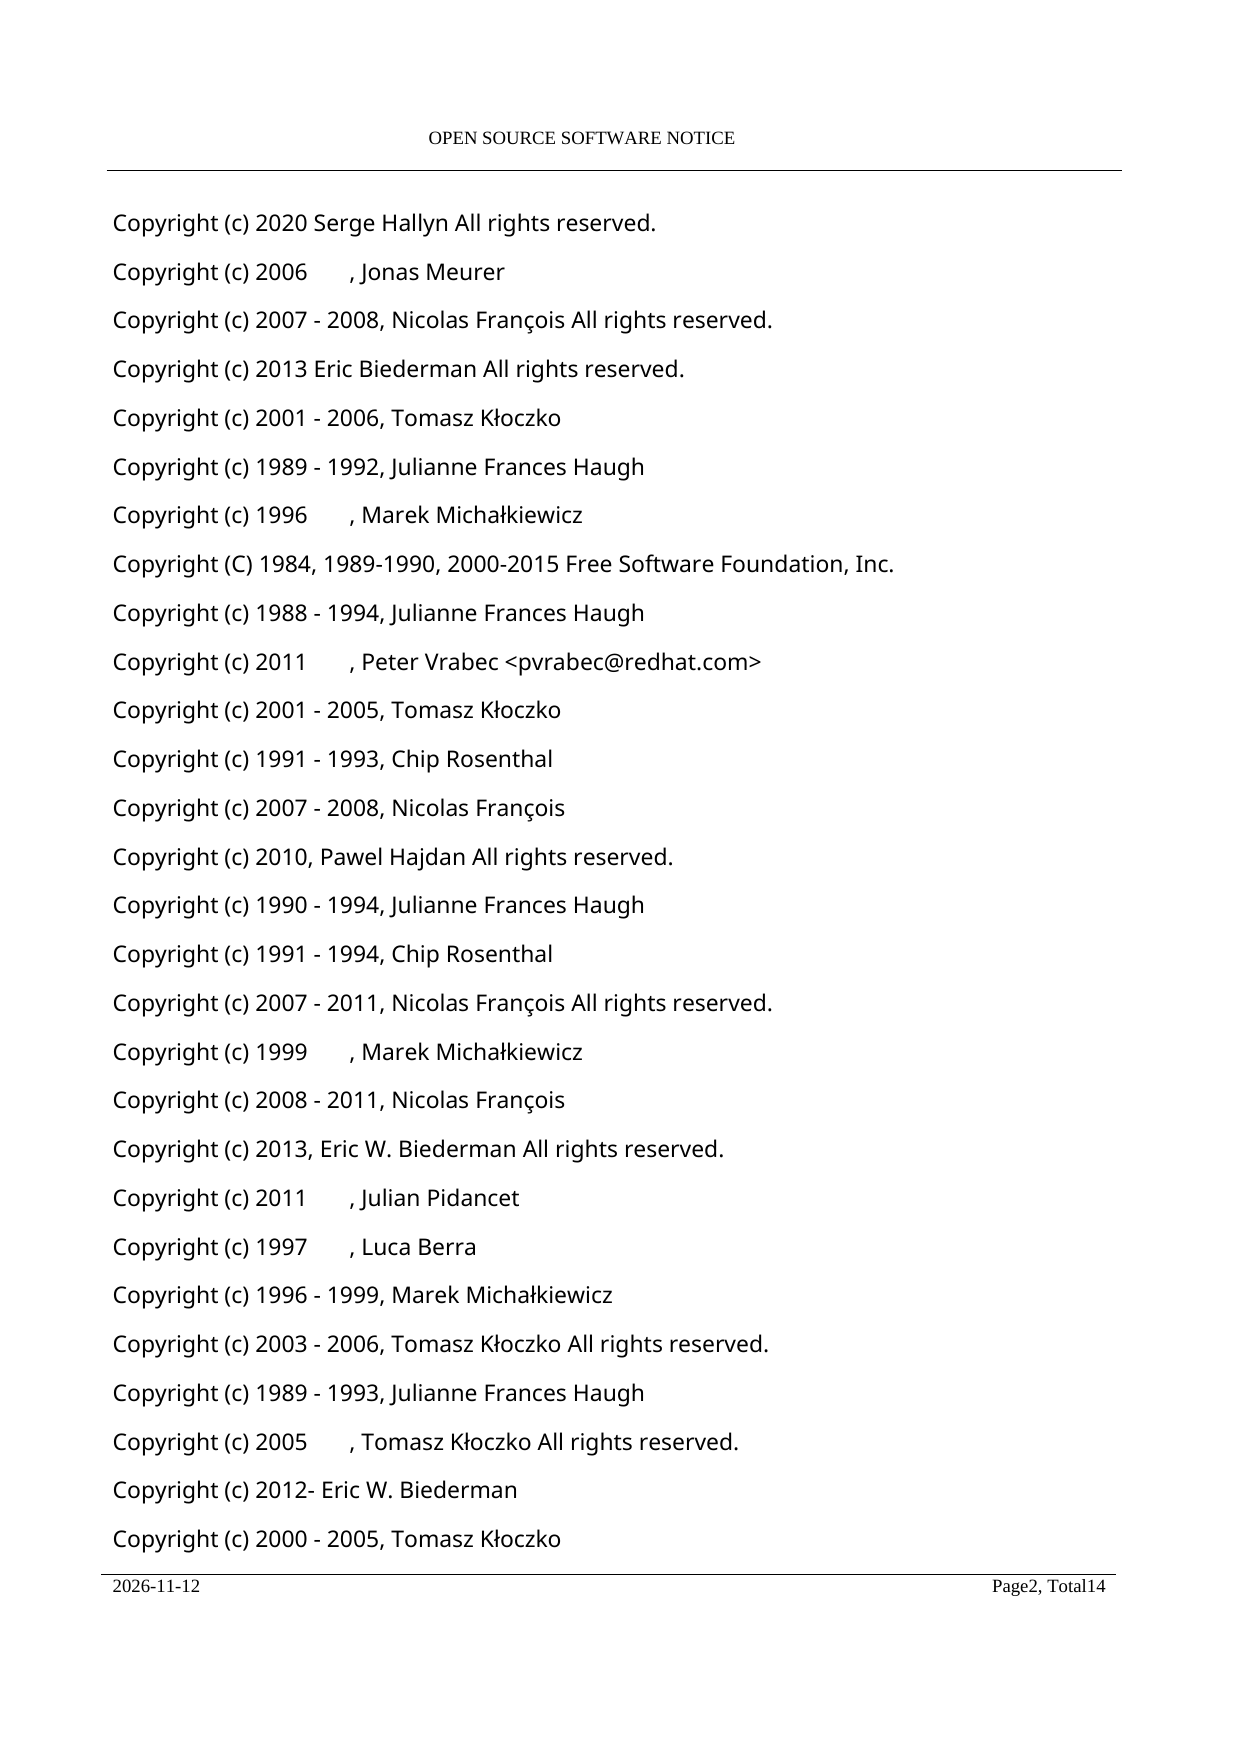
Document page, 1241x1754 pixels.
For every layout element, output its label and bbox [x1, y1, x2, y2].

text [112, 206, 1128, 1555]
